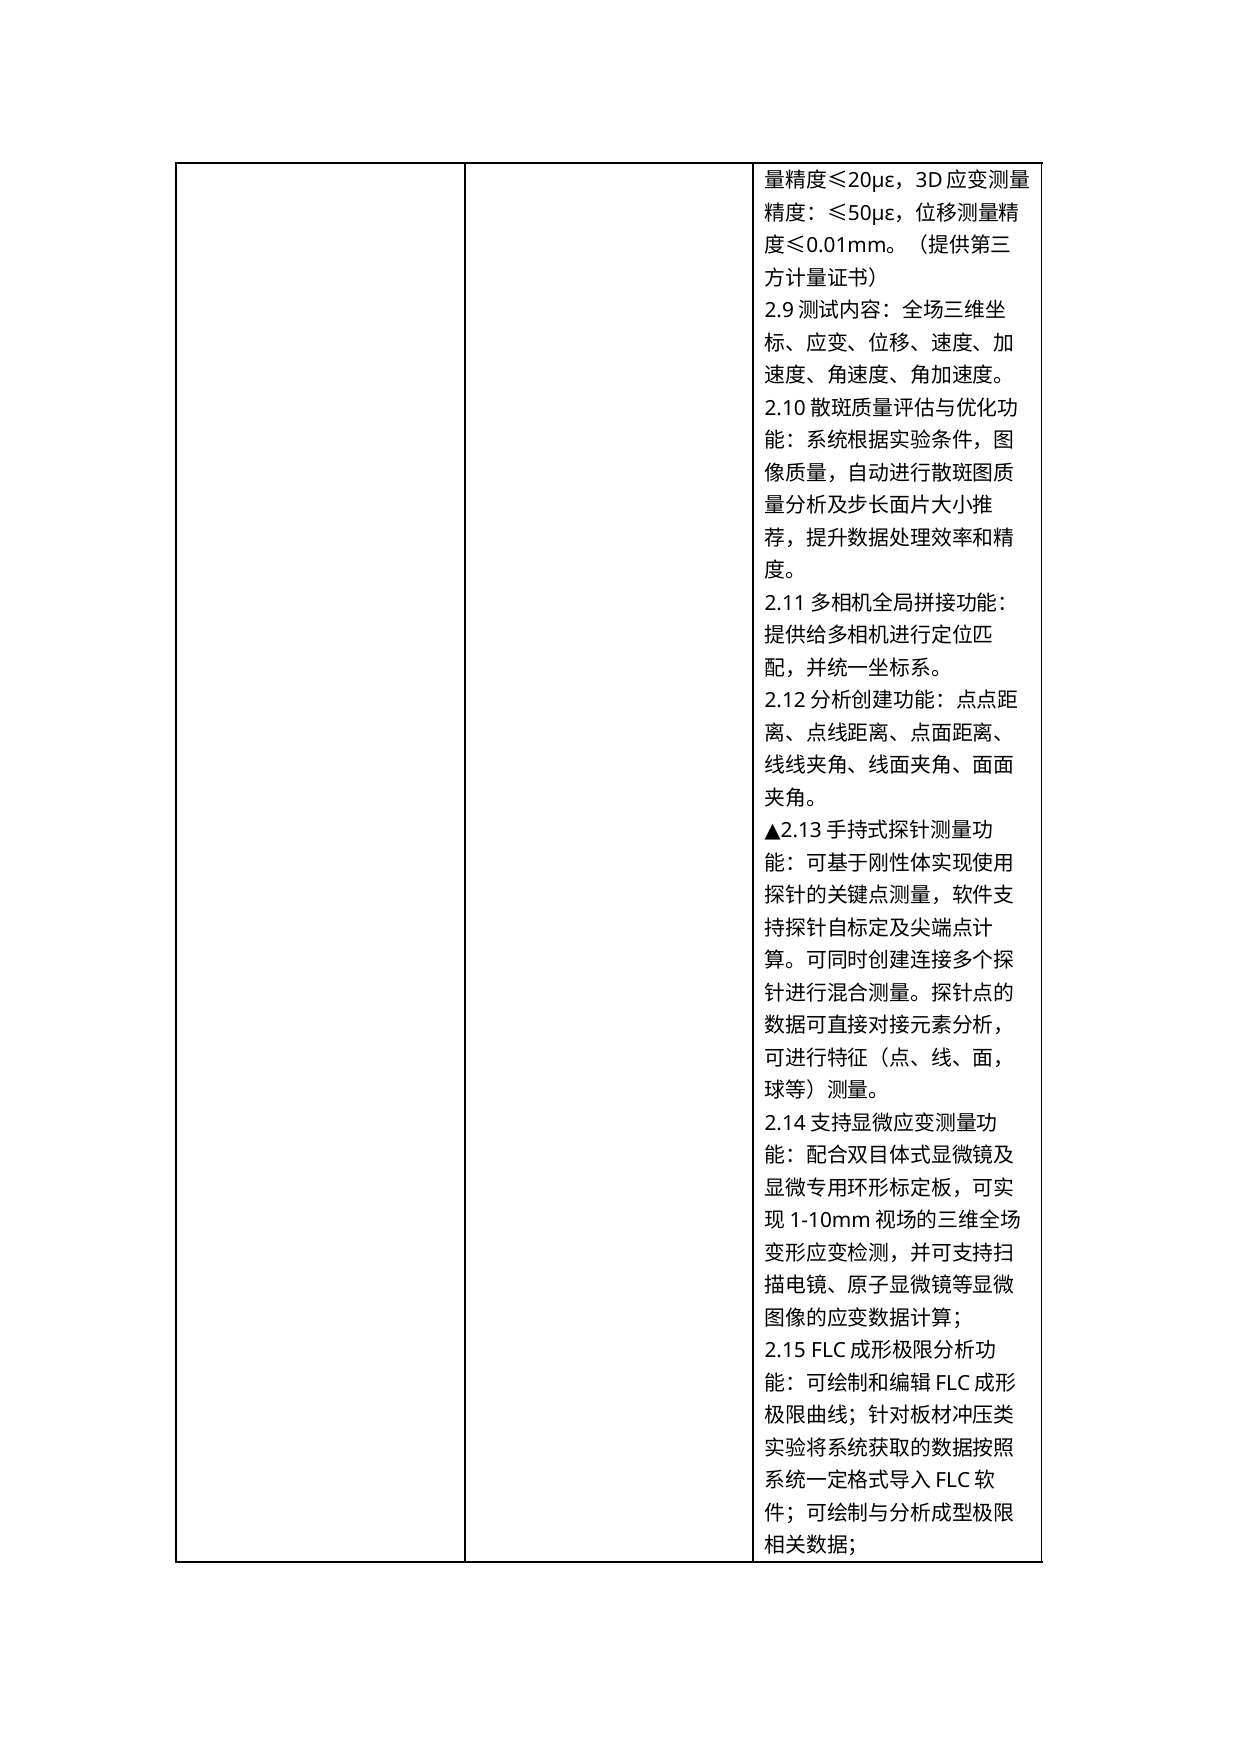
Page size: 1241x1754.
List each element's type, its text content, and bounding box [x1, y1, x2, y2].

table_cell [466, 164, 752, 1561]
table_cell 1 [177, 164, 464, 1561]
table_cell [754, 164, 1041, 1561]
